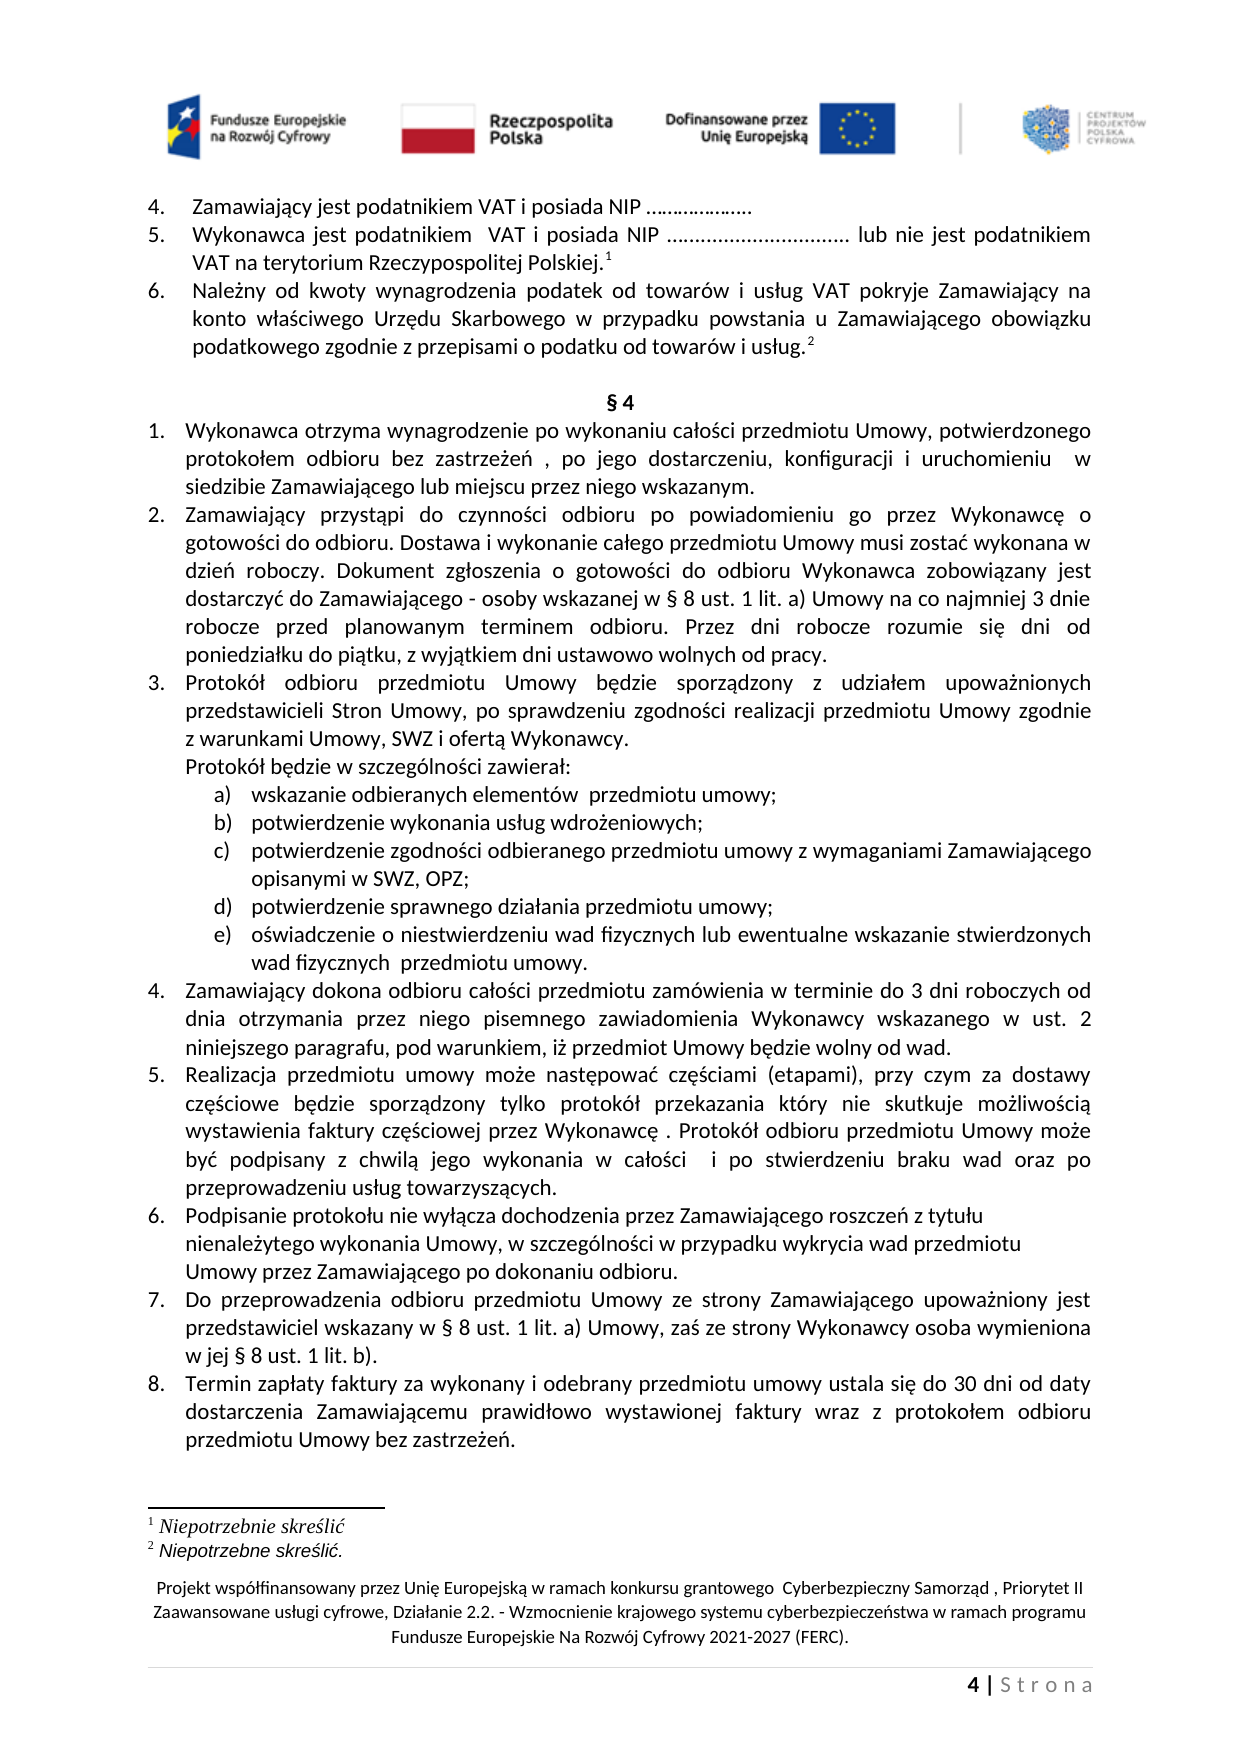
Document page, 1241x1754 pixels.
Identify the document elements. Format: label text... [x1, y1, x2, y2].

list Realizacja przedmiotu umowy może następować częściami (etapami), przy czym za dostawy częściowe będzie sporządzony tylko protokół przekazania który nie skutkuje możliwością wystawienia faktury częściowej przez Wykonawcę . Protokół odbioru przedmiotu Umowy może być podpisany z chwilą jego wykonania w całości i po stwierdzeniu braku wad oraz po przeprowadzeniu usług towarzyszących. [148, 1061, 1093, 1201]
list Należny od kwoty wynagrodzenia podatek od towarów i usług VAT pokryje Zamawiający na konto właściwego Urzędu Skarbowego w przypadku powstania u Zamawiającego obowiązku podatkowego zgodnie z przepisami o podatku od towarów i usług. [148, 276, 1093, 360]
text Protokół będzie w szczególności zawierał: [185, 752, 1093, 780]
list potwierdzenie wykonania usług wdrożeniowych; [213, 808, 1093, 836]
list Protokół odbioru przedmiotu Umowy będzie sporządzony z udziałem upoważnionych przedstawicieli Stron Umowy, po sprawdzeniu zgodności realizacji przedmiotu Umowy zgodnie z warunkami Umowy, SWZ i ofertą Wykonawcy. [148, 668, 1093, 752]
picture [147, 73, 1178, 181]
list Wykonawca otrzyma wynagrodzenie po wykonaniu całości przedmiotu Umowy, potwierdzonego protokołem odbioru bez zastrzeżeń , po jego dostarczeniu, konfiguracji i uruchomieniu w siedzibie Zamawiającego lub miejscu przez niego wskazanym. [148, 416, 1093, 500]
list Wykonawca jest podatnikiem VAT i posiada NIP …............................. lub nie jest podatnikiem VAT na terytorium Rzeczypospolitej Polskiej. [148, 220, 1093, 276]
text § 4 [148, 388, 1093, 416]
list Do przeprowadzenia odbioru przedmiotu Umowy ze strony Zamawiającego upoważniony jest przedstawiciel wskazany w § 8 ust. 1 lit. a) Umowy, zaś ze strony Wykonawcy osoba wymieniona w jej § 8 ust. 1 lit. b). [148, 1285, 1093, 1369]
list Zamawiający dokona odbioru całości przedmiotu zamówienia w terminie do 3 dni roboczych od dnia otrzymania przez niego pisemnego zawiadomienia Wykonawcy wskazanego w ust. 2 niniejszego paragrafu, pod warunkiem, iż przedmiot Umowy będzie wolny od wad. [148, 977, 1093, 1061]
list Zamawiający przystąpi do czynności odbioru po powiadomieniu go przez Wykonawcę o gotowości do odbioru. Dostawa i wykonanie całego przedmiotu Umowy musi zostać wykonana w dzień roboczy. Dokument zgłoszenia o gotowości do odbioru Wykonawca zobowiązany jest dostarczyć do Zamawiającego - osoby wskazanej w § 8 ust. 1 lit. a) Umowy na co najmniej 3 dnie robocze przed planowanym terminem odbioru. Przez dni robocze rozumie się dni od poniedziałku do piątku, z wyjątkiem dni ustawowo wolnych od pracy. [148, 500, 1093, 668]
list oświadczenie o niestwierdzeniu wad fizycznych lub ewentualne wskazanie stwierdzonych wad fizycznych przedmiotu umowy. [213, 921, 1093, 977]
list potwierdzenie sprawnego działania przedmiotu umowy; [213, 892, 1093, 921]
list Podpisanie protokołu nie wyłącza dochodzenia przez Zamawiającego roszczeń z tytułu nienależytego wykonania Umowy, w szczególności w przypadku wykrycia wad przedmiotu Umowy przez Zamawiającego po dokonaniu odbioru. [148, 1201, 1093, 1285]
list Termin zapłaty faktury za wykonany i odebrany przedmiotu umowy ustala się do 30 dni od daty dostarczenia Zamawiającemu prawidłowo wystawionej faktury wraz z protokołem odbioru przedmiotu Umowy bez zastrzeżeń. [148, 1369, 1093, 1453]
list potwierdzenie zgodności odbieranego przedmiotu umowy z wymaganiami Zamawiającego opisanymi w SWZ, OPZ; [213, 836, 1093, 892]
list Zamawiający jest podatnikiem VAT i posiada NIP ……………….. [148, 192, 1093, 220]
list wskazanie odbieranych elementów przedmiotu umowy; [213, 780, 1093, 808]
